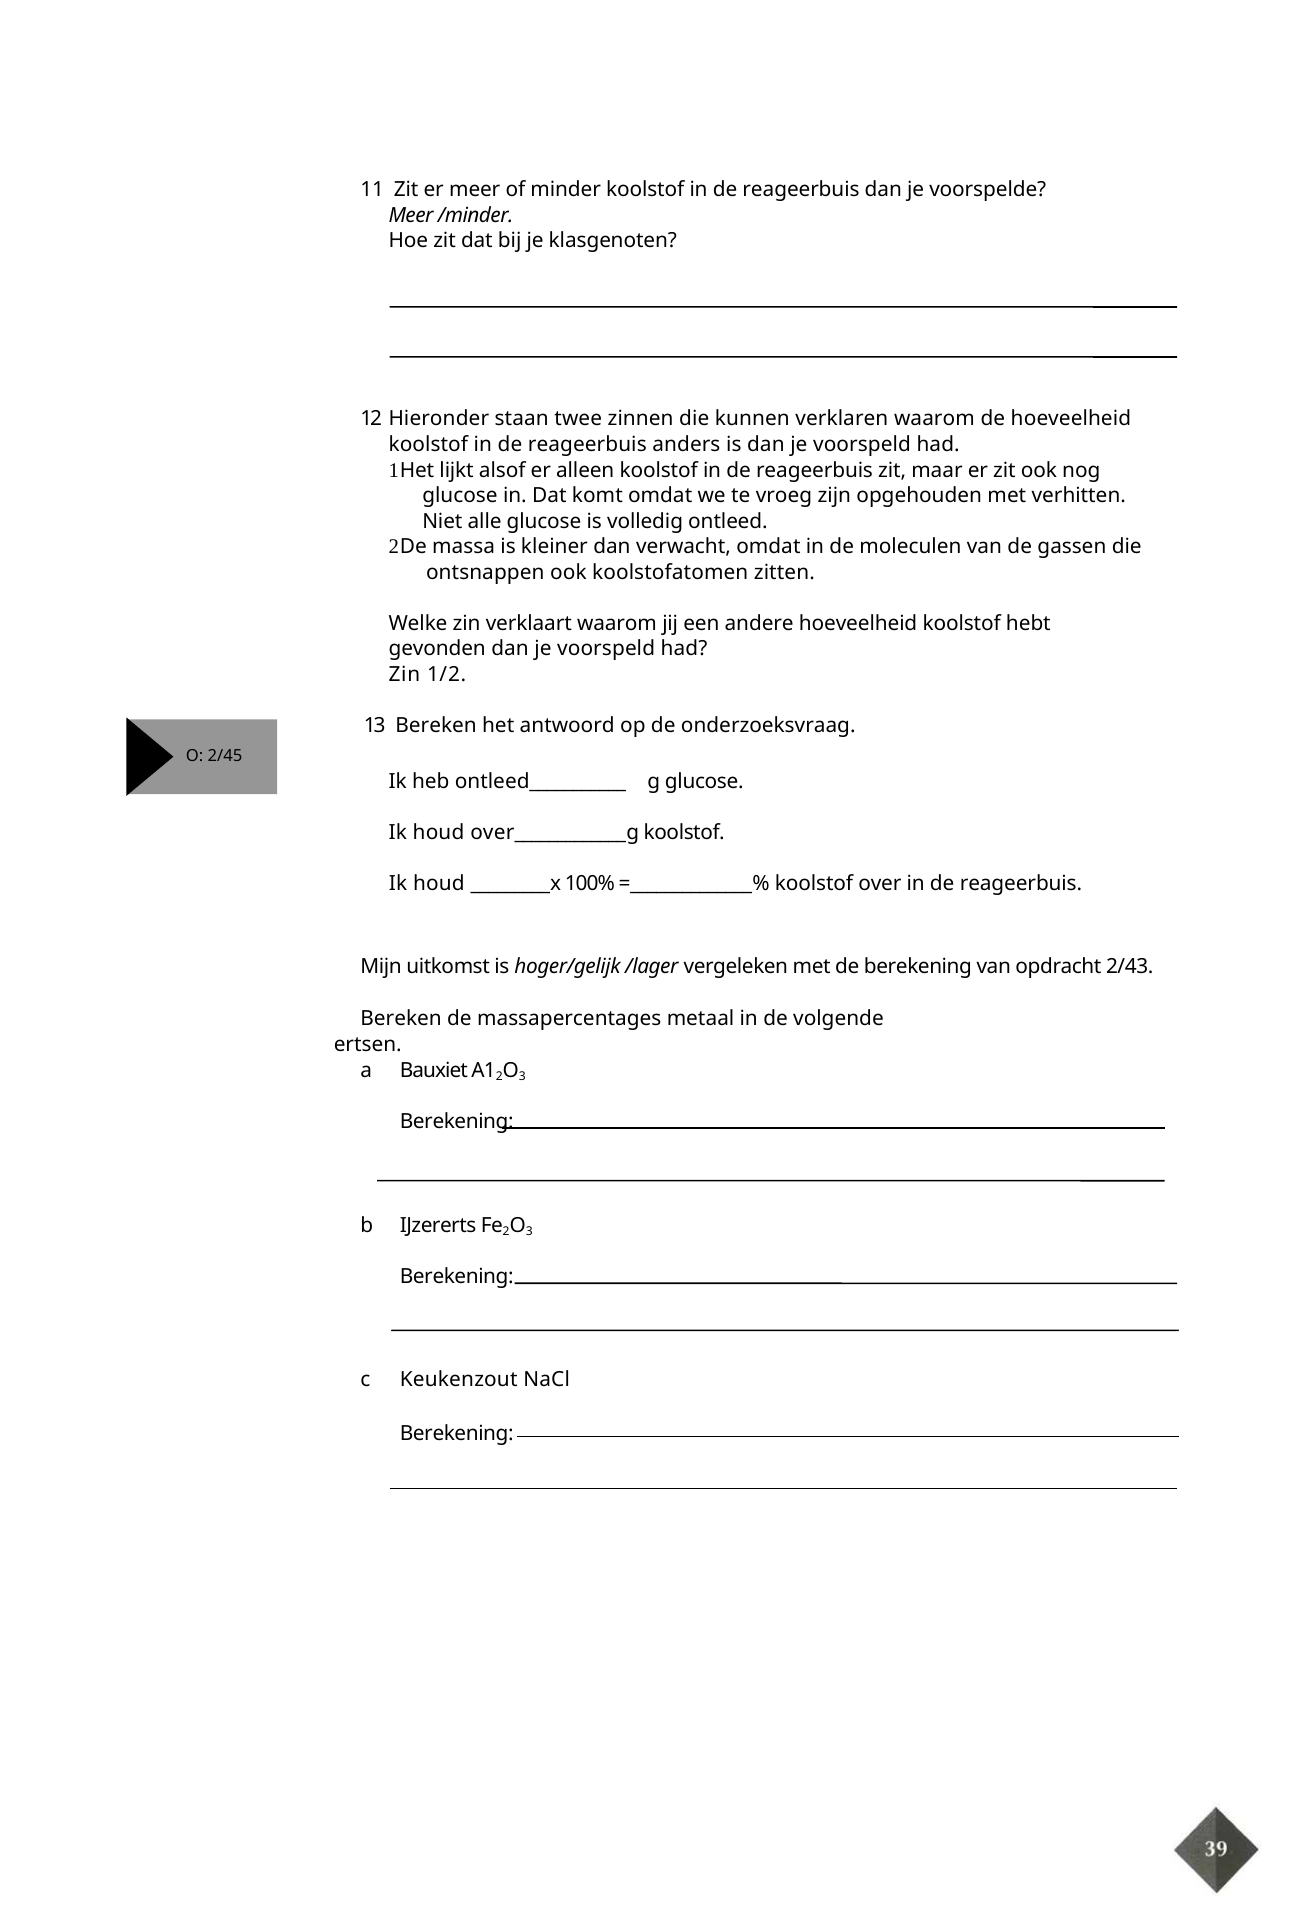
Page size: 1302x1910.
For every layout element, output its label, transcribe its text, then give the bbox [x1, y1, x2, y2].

text Ik heb ontleed g glucose. [388, 747, 868, 798]
text a Bauxiet A12O3 [333, 1057, 952, 1083]
text c Keukenzout NaCl [354, 1364, 1162, 1392]
text 13 Bereken het antwoord op de onderzoeksvraag. [360, 691, 868, 742]
text Mijn uitkomst is hoger/gelijk /lager vergeleken met de berekening van opdracht 2/43. [332, 952, 1162, 980]
text glucose in. Dat komt omdat we te vroeg zijn opgehouden met verhitten. Niet alle glucose is volledig ontleed. [422, 482, 1162, 533]
picture [1164, 1801, 1264, 1904]
text ontsnappen ook koolstofatomen zitten. [388, 559, 1162, 584]
text 12 Hieronder staan twee zinnen die kunnen verklaren waarom de hoeveelheid koolstof in de reageerbuis anders is dan je voorspeld had. [360, 404, 1212, 457]
text Berekening: [362, 1106, 1162, 1134]
text Ik houd over g koolstof. [362, 798, 1162, 849]
text Berekening: [362, 1416, 1162, 1447]
text Hoe zit dat bij je klasgenoten? [361, 227, 1078, 253]
text Berekening: [362, 1262, 1162, 1290]
text b IJzererts Fe2O3 [332, 1210, 1162, 1238]
text Ik houd x 100% = % koolstof over in de reageerbuis. [362, 849, 1162, 901]
text 11 Zit er meer of minder koolstof in de reageerbuis dan je voorspelde? [360, 176, 1118, 202]
text Zin 1/2. [362, 661, 1162, 686]
list Het lijkt alsof er alleen koolstof in de reageerbuis zit, maar er zit ook nog [388, 457, 1162, 482]
list De massa is kleiner dan verwacht, omdat in de moleculen van de gassen die [388, 533, 1162, 559]
text Welke zin verklaart waarom jij een andere hoeveelheid koolstof hebt gevonden dan je voorspeld had? [388, 610, 1101, 661]
text Bereken de massapercentages metaal in de volgende ertsen. [333, 1005, 952, 1057]
text Meer /minder. [360, 202, 1118, 227]
